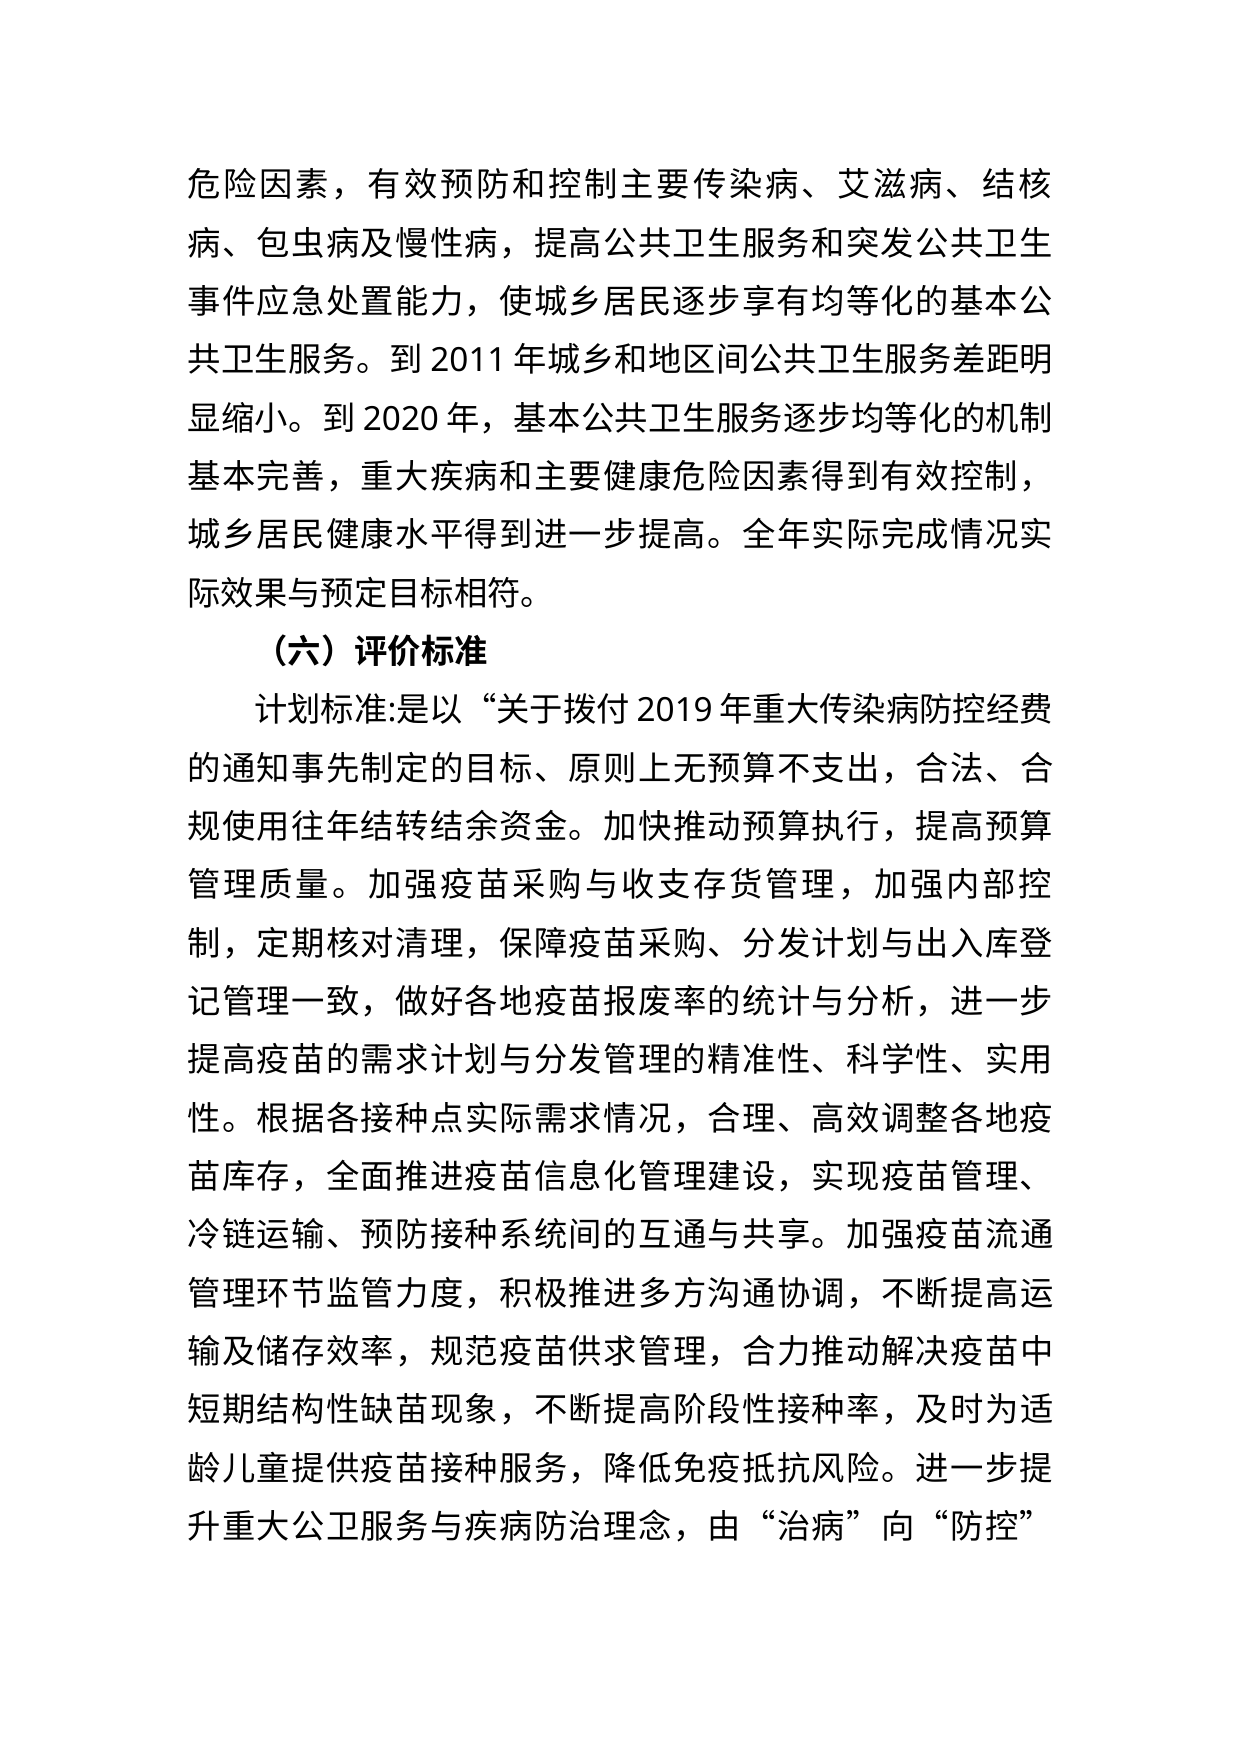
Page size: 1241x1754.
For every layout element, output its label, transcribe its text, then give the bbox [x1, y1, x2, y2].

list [187, 150, 1053, 617]
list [187, 675, 1053, 1550]
list （六）评价标准 [187, 617, 1053, 675]
